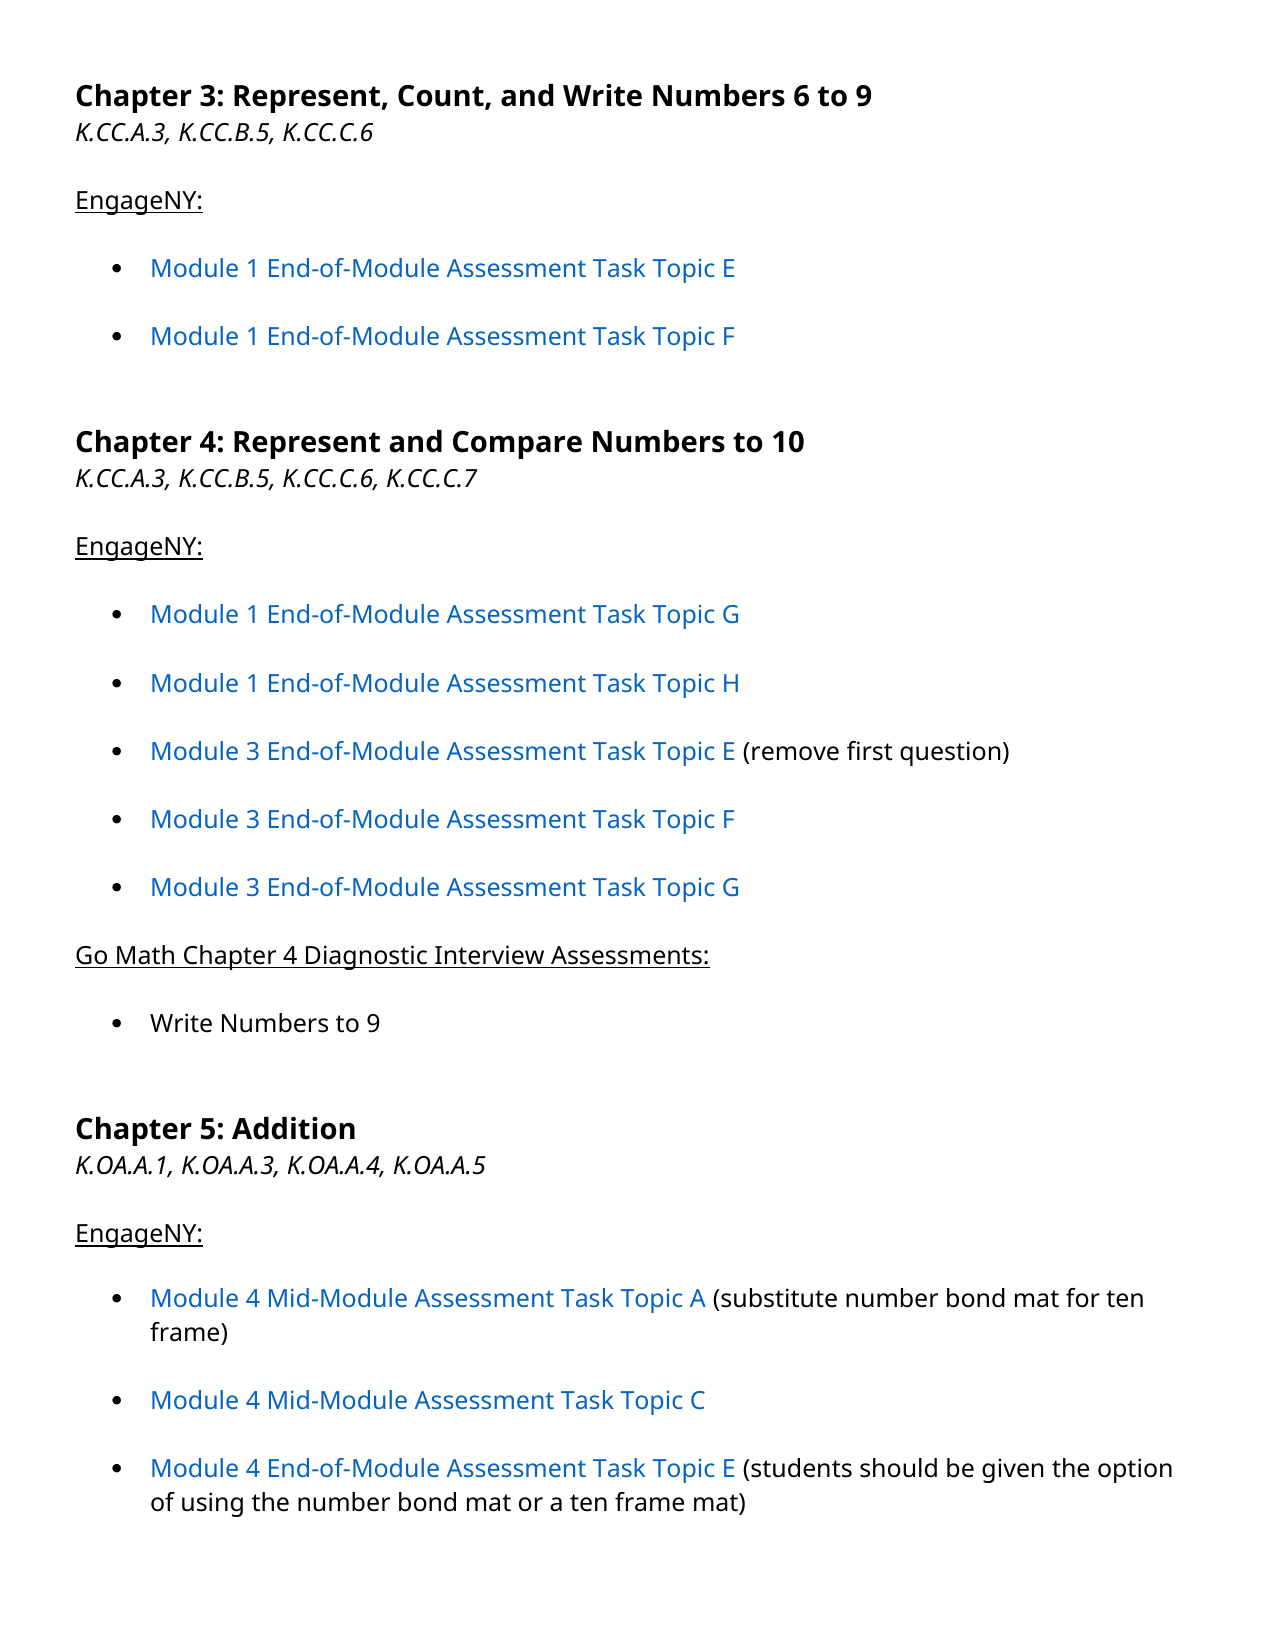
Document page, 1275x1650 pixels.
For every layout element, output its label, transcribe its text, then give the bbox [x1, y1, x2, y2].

text Chapter 3: Represent, Count, and Write Numbers 6 to 9 [75, 75, 1200, 115]
text Chapter 5: Addition [75, 1108, 1200, 1148]
text EngageNY: [75, 1216, 1200, 1250]
list Module 4 Mid-Module Assessment Task Topic A (substitute number bond mat for ten frame) [112, 1281, 1200, 1349]
text K.CC.A.3, K.CC.B.5, K.CC.C.6, K.CC.C.7 [75, 461, 1200, 495]
list Module 3 End-of-Module Assessment Task Topic E (remove first question) [112, 733, 1200, 767]
text K.OA.A.1, K.OA.A.3, K.OA.A.4, K.OA.A.5 [75, 1148, 1200, 1182]
list Module 1 End-of-Module Assessment Task Topic G [112, 597, 1200, 631]
list Module 1 End-of-Module Assessment Task Topic H [112, 665, 1200, 699]
list Module 4 End-of-Module Assessment Task Topic E (students should be given the option of using the number bond mat or a ten frame mat) [112, 1451, 1200, 1519]
text EngageNY: [75, 529, 1200, 563]
text Go Math Chapter 4 Diagnostic Interview Assessments: [75, 938, 1200, 972]
list Module 3 End-of-Module Assessment Task Topic G [112, 870, 1200, 904]
text Chapter 4: Represent and Compare Numbers to 10 [75, 421, 1200, 461]
list Module 1 End-of-Module Assessment Task Topic F [112, 319, 1200, 353]
text K.CC.A.3, K.CC.B.5, K.CC.C.6 [75, 115, 1200, 149]
list Module 4 Mid-Module Assessment Task Topic C [112, 1383, 1200, 1417]
text EngageNY: [75, 183, 1200, 217]
list Write Numbers to 9 [112, 1006, 1200, 1040]
list Module 1 End-of-Module Assessment Task Topic E [112, 251, 1200, 285]
list Module 3 End-of-Module Assessment Task Topic F [112, 802, 1200, 836]
